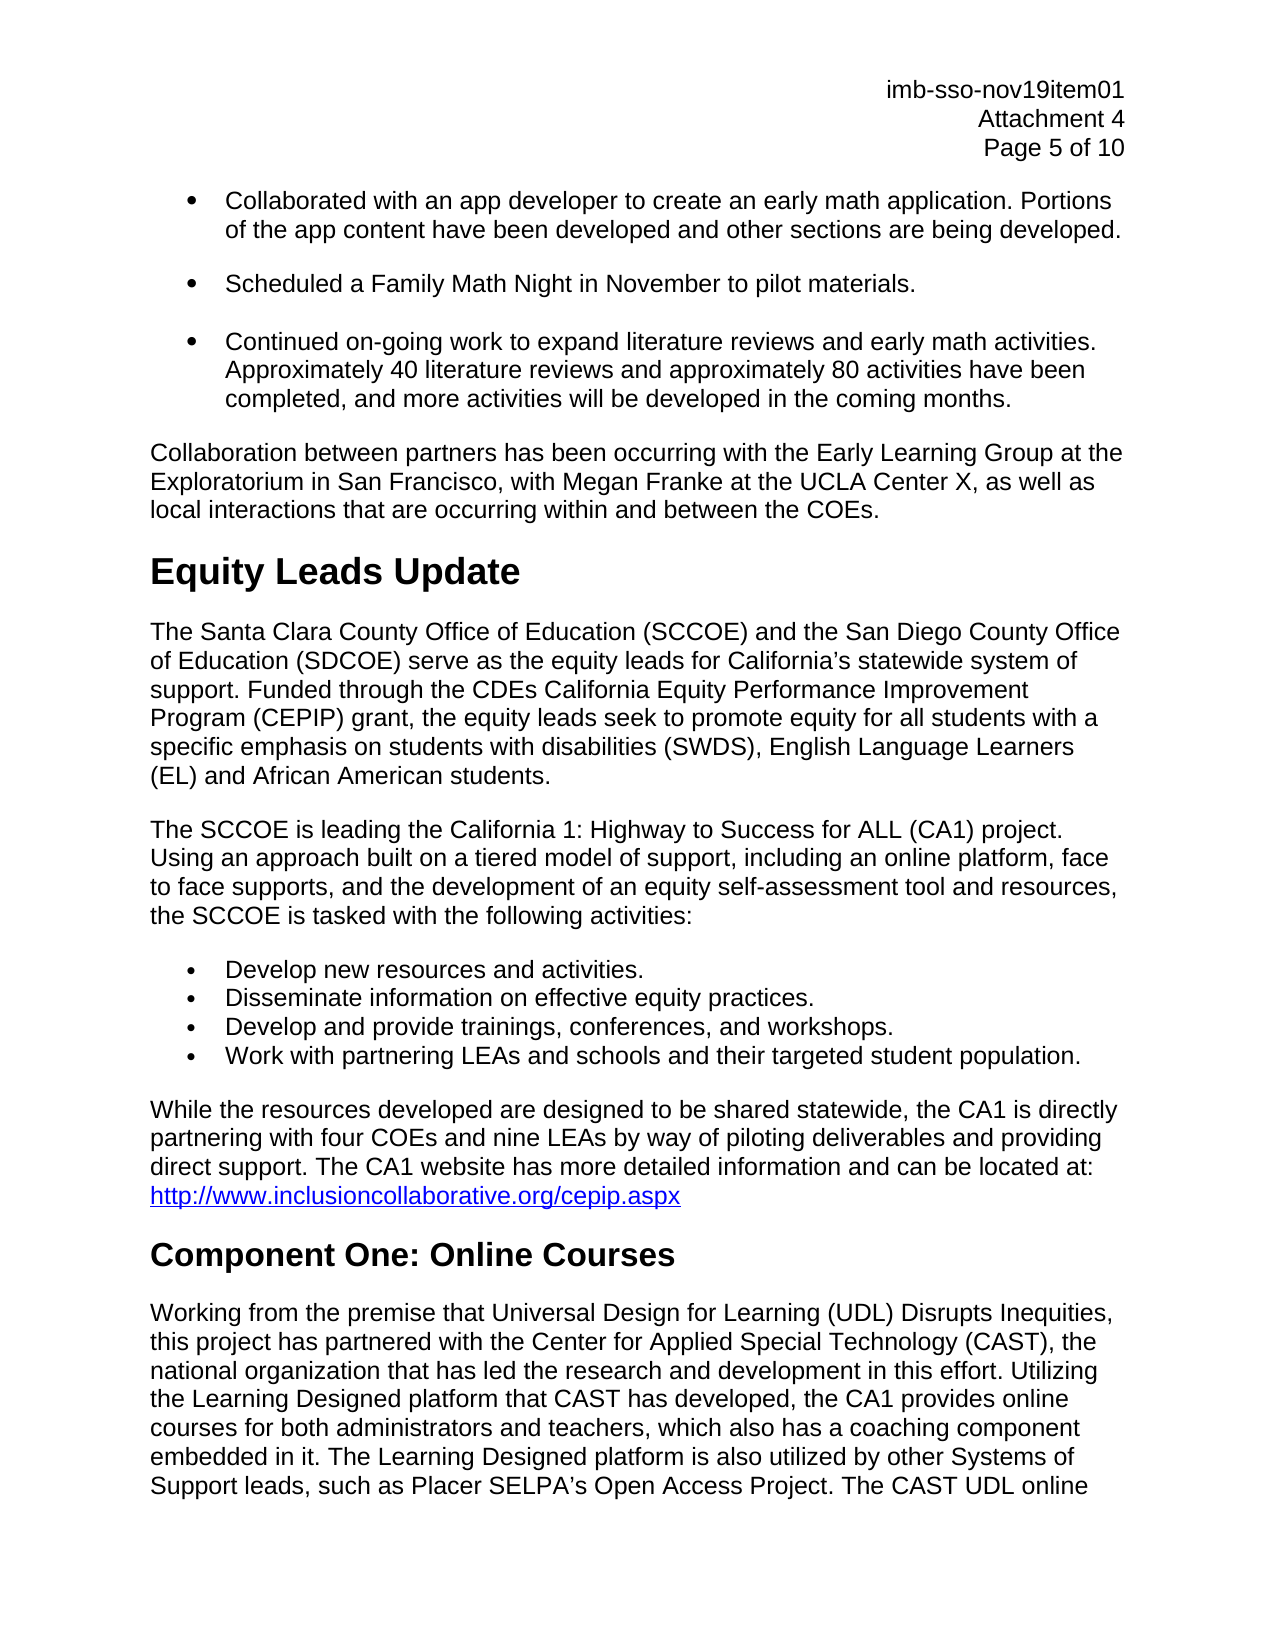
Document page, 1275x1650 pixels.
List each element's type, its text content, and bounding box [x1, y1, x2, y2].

list Develop and provide trainings, conferences, and workshops. [187, 1012, 1125, 1041]
text The Santa Clara County Office of Education (SCCOE) and the San Diego County Office of Education (SDCOE) serve as the equity leads for California’s statewide system of support. Funded through the CDEs California Equity Performance Improvement Program (CEPIP) grant, the equity leads seek to promote equity for all students with a specific emphasis on students with disabilities (SWDS), English Language Learners (EL) and African American students. [150, 617, 1125, 790]
text The SCCOE is leading the California 1: Highway to Success for ALL (CA1) project. Using an approach built on a tiered model of support, including an online platform, face to face supports, and the development of an equity self-assessment tool and resources, the SCCOE is tasked with the following activities: [150, 815, 1125, 930]
list Collaborated with an app developer to create an early math application. Portions of the app content have been developed and other sections are being developed. [187, 186, 1125, 244]
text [150, 1298, 1125, 1499]
text Collaboration between partners has been occurring with the Early Learning Group at the Exploratorium in San Francisco, with Megan Franke at the UCLA Center X, as well as local interactions that are occurring within and between the COEs. [150, 438, 1125, 524]
list Disseminate information on effective equity practices. [187, 983, 1125, 1012]
list Work with partnering LEAs and schools and their targeted student population. [187, 1041, 1125, 1070]
text While the resources developed are designed to be shared statewide, the CA1 is directly partnering with four COEs and nine LEAs by way of piloting deliverables and providing direct support. The CA1 website has more detailed information and can be located at: http://www.inclusioncollaborative.org/cepip.aspx [150, 1095, 1125, 1210]
subtitle Equity Leads Update [150, 549, 1125, 592]
list Develop new resources and activities. [187, 955, 1125, 983]
list Continued on-going work to expand literature reviews and early math activities. Approximately 40 literature reviews and approximately 80 activities have been completed, and more activities will be developed in the coming months. [187, 326, 1125, 413]
list Scheduled a Family Math Night in November to pilot materials. [187, 269, 1125, 298]
subtitle Component One: Online Courses [150, 1235, 1125, 1273]
